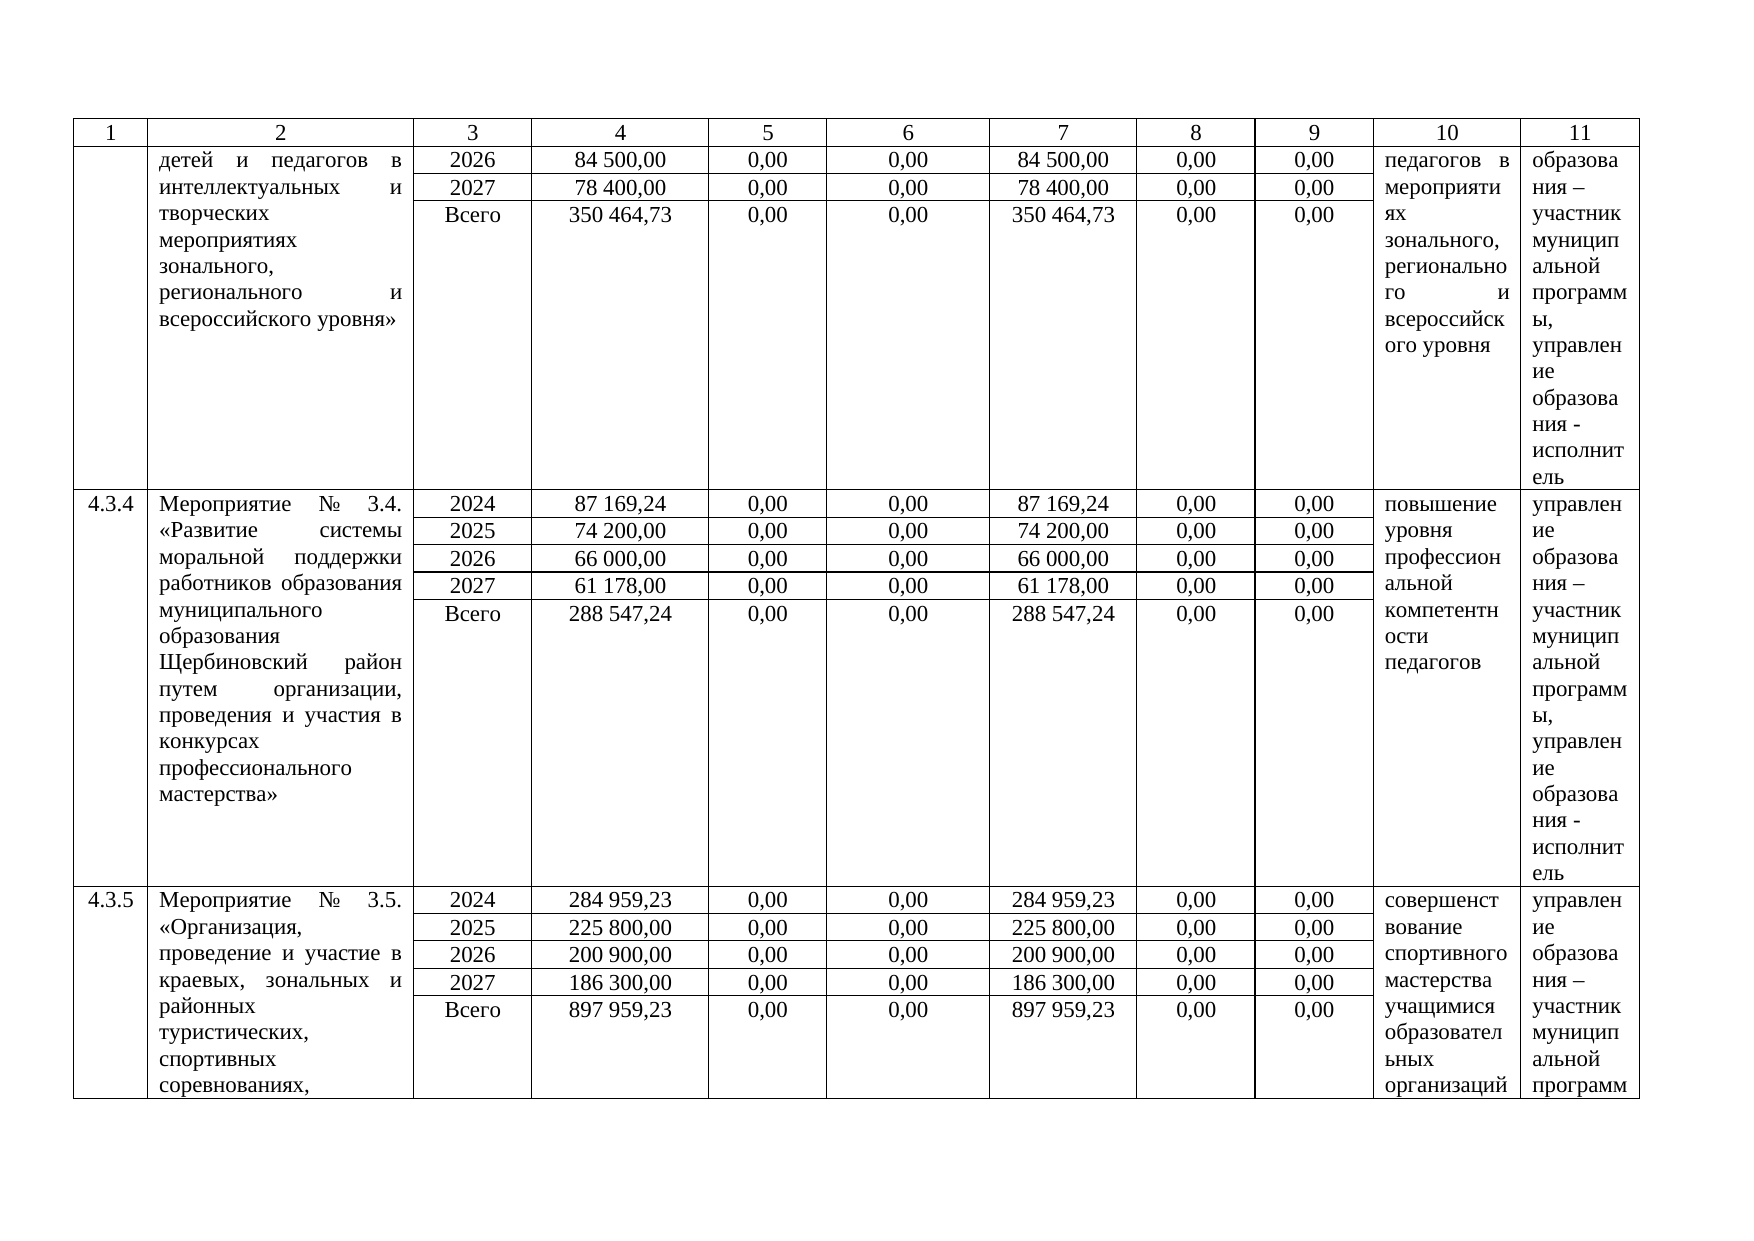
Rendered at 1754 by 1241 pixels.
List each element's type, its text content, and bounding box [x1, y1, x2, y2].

table_cell 2027 [414, 573, 531, 599]
table_cell 0,00 [1256, 887, 1373, 913]
table_header 1 [74, 119, 147, 146]
table_header 4 [532, 119, 708, 146]
table_cell 200 900,00 [990, 941, 1136, 968]
table_cell 0,00 [1137, 545, 1254, 571]
table_cell 66 000,00 [532, 545, 708, 571]
table_cell 0,00 [1256, 996, 1373, 1097]
table_cell 0,00 [709, 490, 826, 517]
table_header 7 [990, 119, 1136, 146]
table_cell 74 200,00 [990, 518, 1136, 544]
table_cell 74 200,00 [532, 518, 708, 544]
table_cell 0,00 [1256, 545, 1373, 571]
table_cell 897 959,23 [990, 996, 1136, 1097]
table_cell 284 959,23 [532, 887, 708, 913]
table_header 3 [414, 119, 531, 146]
table_cell 0,00 [827, 996, 989, 1097]
table_cell 0,00 [1137, 518, 1254, 544]
table_cell 66 000,00 [990, 545, 1136, 571]
table_cell 87 169,24 [532, 490, 708, 517]
table_cell Мероприятие № 3.4. «Развитие системы моральной поддержки работников образования муниципального образования Щербиновский район путем организации, проведения и участия в конкурсах профессионального мастерства» [148, 490, 413, 886]
table_cell 0,00 [827, 600, 989, 886]
table_cell 0,00 [709, 545, 826, 571]
table_cell 0,00 [1256, 490, 1373, 517]
table_cell 0,00 [709, 941, 826, 968]
table_cell 0,00 [1137, 490, 1254, 517]
table_cell 0,00 [827, 941, 989, 968]
table_header 8 [1137, 119, 1254, 146]
table_cell 0,00 [1137, 996, 1254, 1097]
table_cell 186 300,00 [532, 969, 708, 995]
table_cell 0,00 [827, 887, 989, 913]
table_cell 0,00 [709, 201, 826, 489]
table_cell 288 547,24 [990, 600, 1136, 886]
table_cell 0,00 [709, 887, 826, 913]
table_cell управление образования – участник муниципальной программы, управление образования - исполнитель [1521, 490, 1639, 886]
table_cell 2027 [414, 174, 531, 200]
table_cell Мероприятие № 3.5. «Организация, проведение и участие в краевых, зональных и районных туристических, спортивных соревнованиях, приобретение спортивного и туристического инвентаря» [148, 887, 413, 1097]
table_cell 225 800,00 [990, 914, 1136, 940]
table_cell 0,00 [1256, 147, 1373, 173]
table_cell 0,00 [1137, 941, 1254, 968]
table_cell 0,00 [827, 518, 989, 544]
table_cell 2026 [414, 941, 531, 968]
table_cell 2026 [414, 147, 531, 173]
table_cell 0,00 [827, 490, 989, 517]
table_cell 84 500,00 [532, 147, 708, 173]
table_cell повышение уровня профессиональной компетентности педагогов [1374, 490, 1520, 886]
table_header 9 [1256, 119, 1373, 146]
table_header 2 [148, 119, 413, 146]
table_cell 0,00 [827, 174, 989, 200]
table_cell 0,00 [1256, 600, 1373, 886]
table_cell 350 464,73 [990, 201, 1136, 489]
table_header 6 [827, 119, 989, 146]
table_cell 0,00 [827, 201, 989, 489]
table_cell 0,00 [1137, 201, 1254, 489]
table_cell совершенствование спортивного мастерства учащимися образовательных организаций [1374, 887, 1520, 1097]
table_cell 2025 [414, 518, 531, 544]
table_cell 0,00 [1137, 573, 1254, 599]
table_cell 4.3.4 [74, 490, 147, 886]
table_cell 0,00 [709, 969, 826, 995]
table_cell 2026 [414, 545, 531, 571]
table_cell 84 500,00 [990, 147, 1136, 173]
table_cell 0,00 [827, 914, 989, 940]
table_cell 350 464,73 [532, 201, 708, 489]
table_cell 0,00 [827, 969, 989, 995]
table_cell 0,00 [709, 573, 826, 599]
table_cell 2027 [414, 969, 531, 995]
table_header 10 [1374, 119, 1520, 146]
table_cell 0,00 [1137, 600, 1254, 886]
table_cell 0,00 [709, 914, 826, 940]
table_cell 0,00 [709, 147, 826, 173]
table_cell 78 400,00 [990, 174, 1136, 200]
table_cell 0,00 [1256, 201, 1373, 489]
table_cell 0,00 [1256, 518, 1373, 544]
table_cell 0,00 [827, 147, 989, 173]
table_cell Всего [414, 996, 531, 1097]
table_cell 0,00 [1137, 969, 1254, 995]
table_cell 0,00 [827, 573, 989, 599]
table_cell 0,00 [1137, 914, 1254, 940]
table_cell 284 959,23 [990, 887, 1136, 913]
table_cell 186 300,00 [990, 969, 1136, 995]
table_cell 4.3.5 [74, 887, 147, 1097]
table_cell 0,00 [1256, 573, 1373, 599]
table_cell 61 178,00 [990, 573, 1136, 599]
table_cell 200 900,00 [532, 941, 708, 968]
table_cell 0,00 [1137, 147, 1254, 173]
table_cell 0,00 [709, 518, 826, 544]
table_cell Всего [414, 201, 531, 489]
table_header 5 [709, 119, 826, 146]
table_cell 78 400,00 [532, 174, 708, 200]
table_cell 897 959,23 [532, 996, 708, 1097]
table_cell 288 547,24 [532, 600, 708, 886]
table_cell 0,00 [1137, 887, 1254, 913]
table_cell 225 800,00 [532, 914, 708, 940]
table_cell 0,00 [1256, 174, 1373, 200]
table_cell 0,00 [709, 996, 826, 1097]
table_cell 0,00 [1137, 174, 1254, 200]
table_cell 0,00 [827, 545, 989, 571]
table_header 11 [1521, 119, 1639, 146]
table_cell 87 169,24 [990, 490, 1136, 517]
table_cell 0,00 [709, 174, 826, 200]
table_cell 0,00 [1256, 969, 1373, 995]
table_cell 0,00 [1256, 914, 1373, 940]
table_cell 61 178,00 [532, 573, 708, 599]
table_cell 0,00 [709, 600, 826, 886]
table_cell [1521, 887, 1639, 1097]
table_cell 2024 [414, 490, 531, 517]
table_cell 2025 [414, 914, 531, 940]
table_cell 0,00 [1256, 941, 1373, 968]
table_cell Всего [414, 600, 531, 886]
table_cell 2024 [414, 887, 531, 913]
